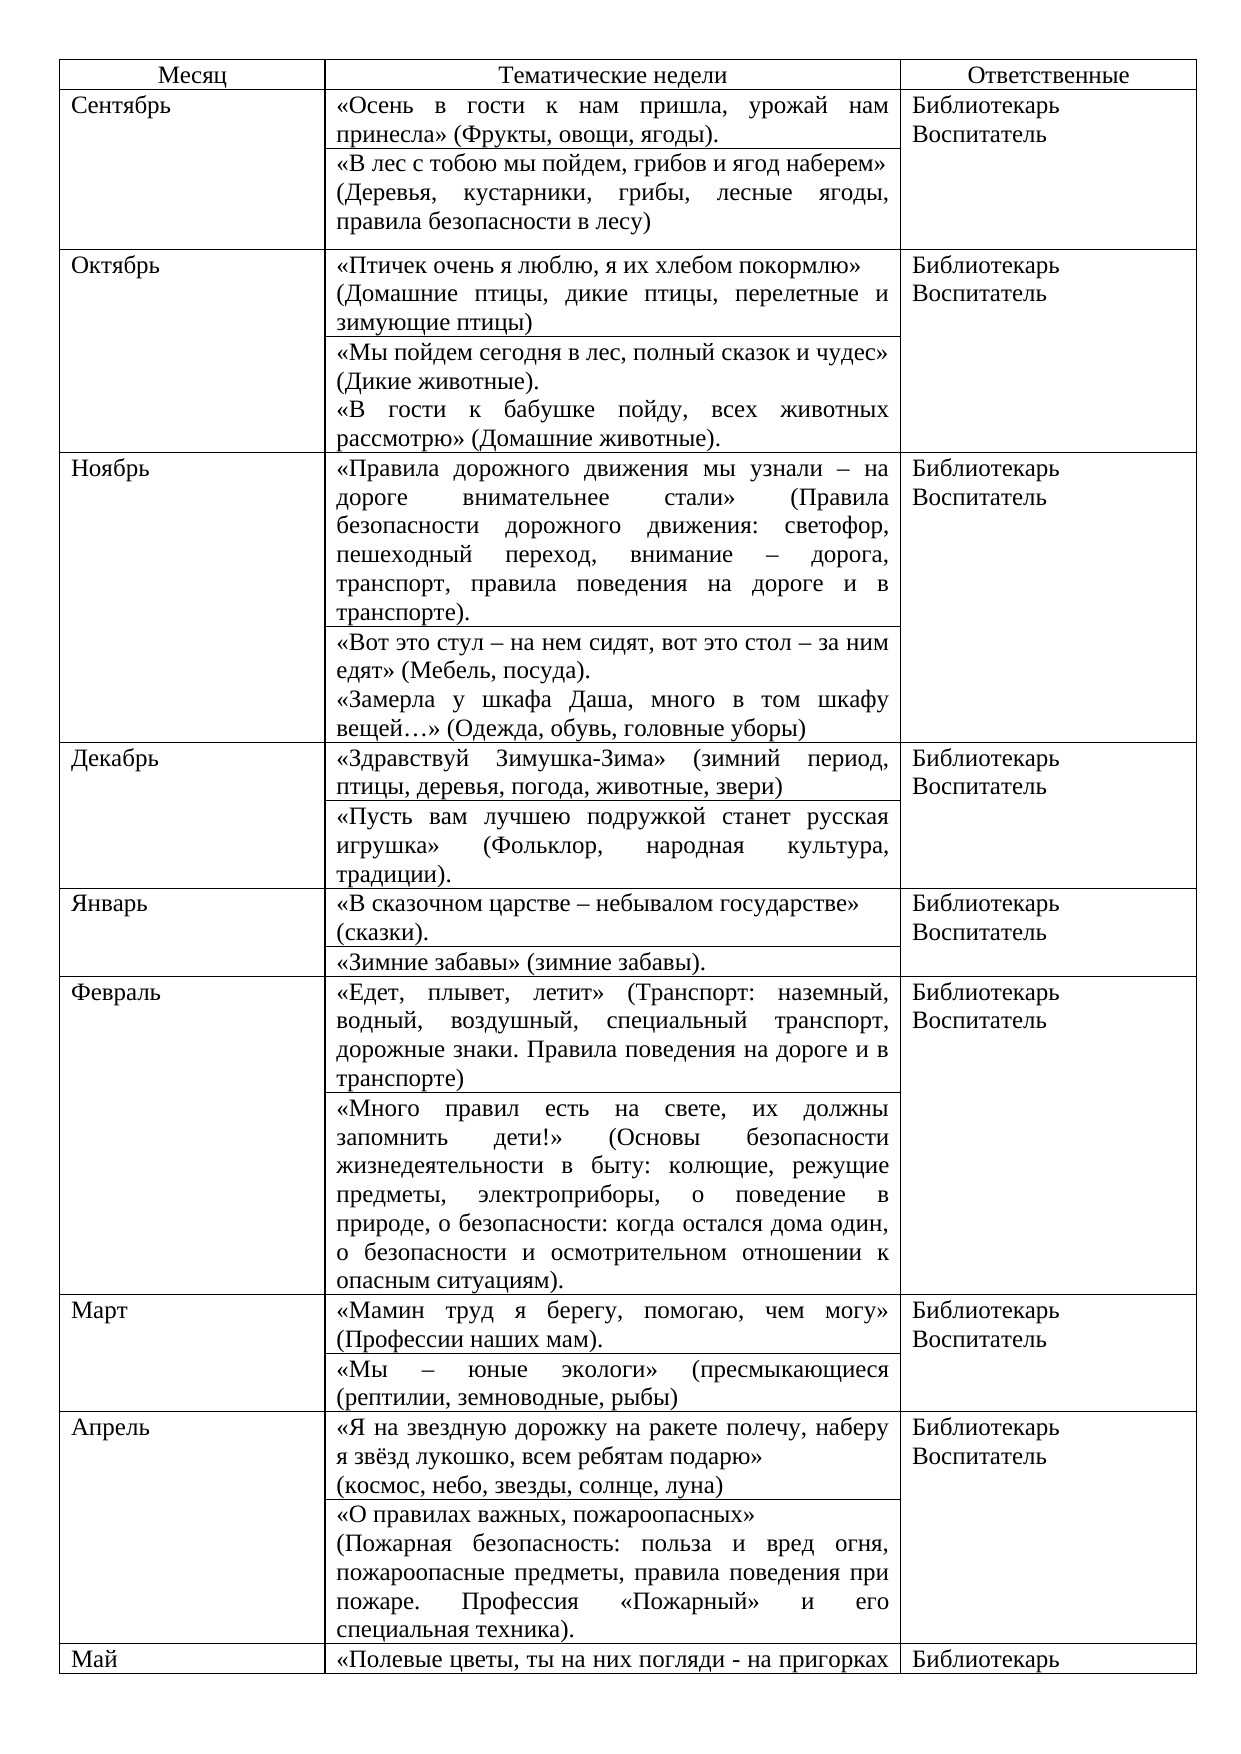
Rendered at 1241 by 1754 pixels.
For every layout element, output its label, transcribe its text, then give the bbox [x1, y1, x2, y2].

table_cell «Птичек очень я люблю, я их хлебом покормлю» (Домашние птицы, дикие птицы, перелетные и зимующие птицы) [326, 250, 900, 336]
table_cell Библиотекарь Воспитатель [901, 1295, 1196, 1411]
table_cell «Мы – юные экологи» (пресмыкающиеся (рептилии, земноводные, рыбы) [326, 1354, 900, 1411]
table_cell «Мамин труд я берегу, помогаю, чем могу» (Профессии наших мам). [326, 1295, 900, 1353]
table_cell Февраль [60, 977, 324, 1294]
table_cell «Здравствуй Зимушка-Зима» (зимний период, птицы, деревья, погода, животные, звери) [326, 743, 900, 800]
table_cell «Пусть вам лучшею подружкой станет русская игрушка» (Фольклор, народная культура, традиции). [326, 801, 900, 887]
table_cell Октябрь [60, 250, 324, 452]
table_header Тематические недели [326, 60, 900, 89]
table_cell Библиотекарь Воспитатель [901, 889, 1196, 976]
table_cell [326, 1644, 900, 1673]
table_header Месяц [60, 60, 324, 89]
table_cell Библиотекарь Воспитатель [901, 743, 1196, 887]
table_cell Ноябрь [60, 453, 324, 742]
table_cell «О правилах важных, пожароопасных» (Пожарная безопасность: польза и вред огня, пожароопасные предметы, правила поведения при пожаре. Профессия «Пожарный» и его специальная техника). [326, 1500, 900, 1643]
table_cell «Много правил есть на свете, их должны запомнить дети!» (Основы безопасности жизнедеятельности в быту: колющие, режущие предметы, электроприборы, о поведение в природе, о безопасности: когда остался дома один, о безопасности и осмотрительном отношении к опасным ситуациям). [326, 1093, 900, 1294]
table_cell «Вот это стул – на нем сидят, вот это стол – за ним едят» (Мебель, посуда). «Замерла у шкафа Даша, много в том шкафу вещей…» (Одежда, обувь, головные уборы) [326, 627, 900, 742]
table_cell Декабрь [60, 743, 324, 887]
table_cell «Я на звездную дорожку на ракете полечу, наберу я звёзд лукошко, всем ребятам подарю» (космос, небо, звезды, солнце, луна) [326, 1412, 900, 1498]
table_cell Май [60, 1644, 324, 1673]
table_cell «В сказочном царстве – небывалом государстве» (сказки). [326, 889, 900, 946]
table_cell Библиотекарь Воспитатель [901, 90, 1196, 249]
table_cell Сентябрь [60, 90, 324, 249]
table_cell Апрель [60, 1412, 324, 1643]
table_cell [901, 1644, 1196, 1673]
table_cell «Зимние забавы» (зимние забавы). [326, 947, 900, 976]
table_cell Библиотекарь Воспитатель [901, 977, 1196, 1294]
table_cell Январь [60, 889, 324, 976]
table_header Ответственные [901, 60, 1196, 89]
table_cell Библиотекарь Воспитатель [901, 250, 1196, 452]
table_cell «Правила дорожного движения мы узнали – на дороге внимательнее стали» (Правила безопасности дорожного движения: светофор, пешеходный переход, внимание – дорога, транспорт, правила поведения на дороге и в транспорте). [326, 453, 900, 626]
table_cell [901, 1412, 1196, 1643]
table_cell Библиотекарь Воспитатель [901, 453, 1196, 742]
table_cell «Осень в гости к нам пришла, урожай нам принесла» (Фрукты, овощи, ягоды). [326, 90, 900, 147]
table_cell Март [60, 1295, 324, 1411]
table_cell «Едет, плывет, летит» (Транспорт: наземный, водный, воздушный, специальный транспорт, дорожные знаки. Правила поведения на дороге и в транспорте) [326, 977, 900, 1092]
table_cell «В лес с тобою мы пойдем, грибов и ягод наберем» (Деревья, кустарники, грибы, лесные ягоды, правила безопасности в лесу) [326, 149, 900, 249]
table_cell «Мы пойдем сегодня в лес, полный сказок и чудес» (Дикие животные). «В гости к бабушке пойду, всех животных рассмотрю» (Домашние животные). [326, 337, 900, 452]
